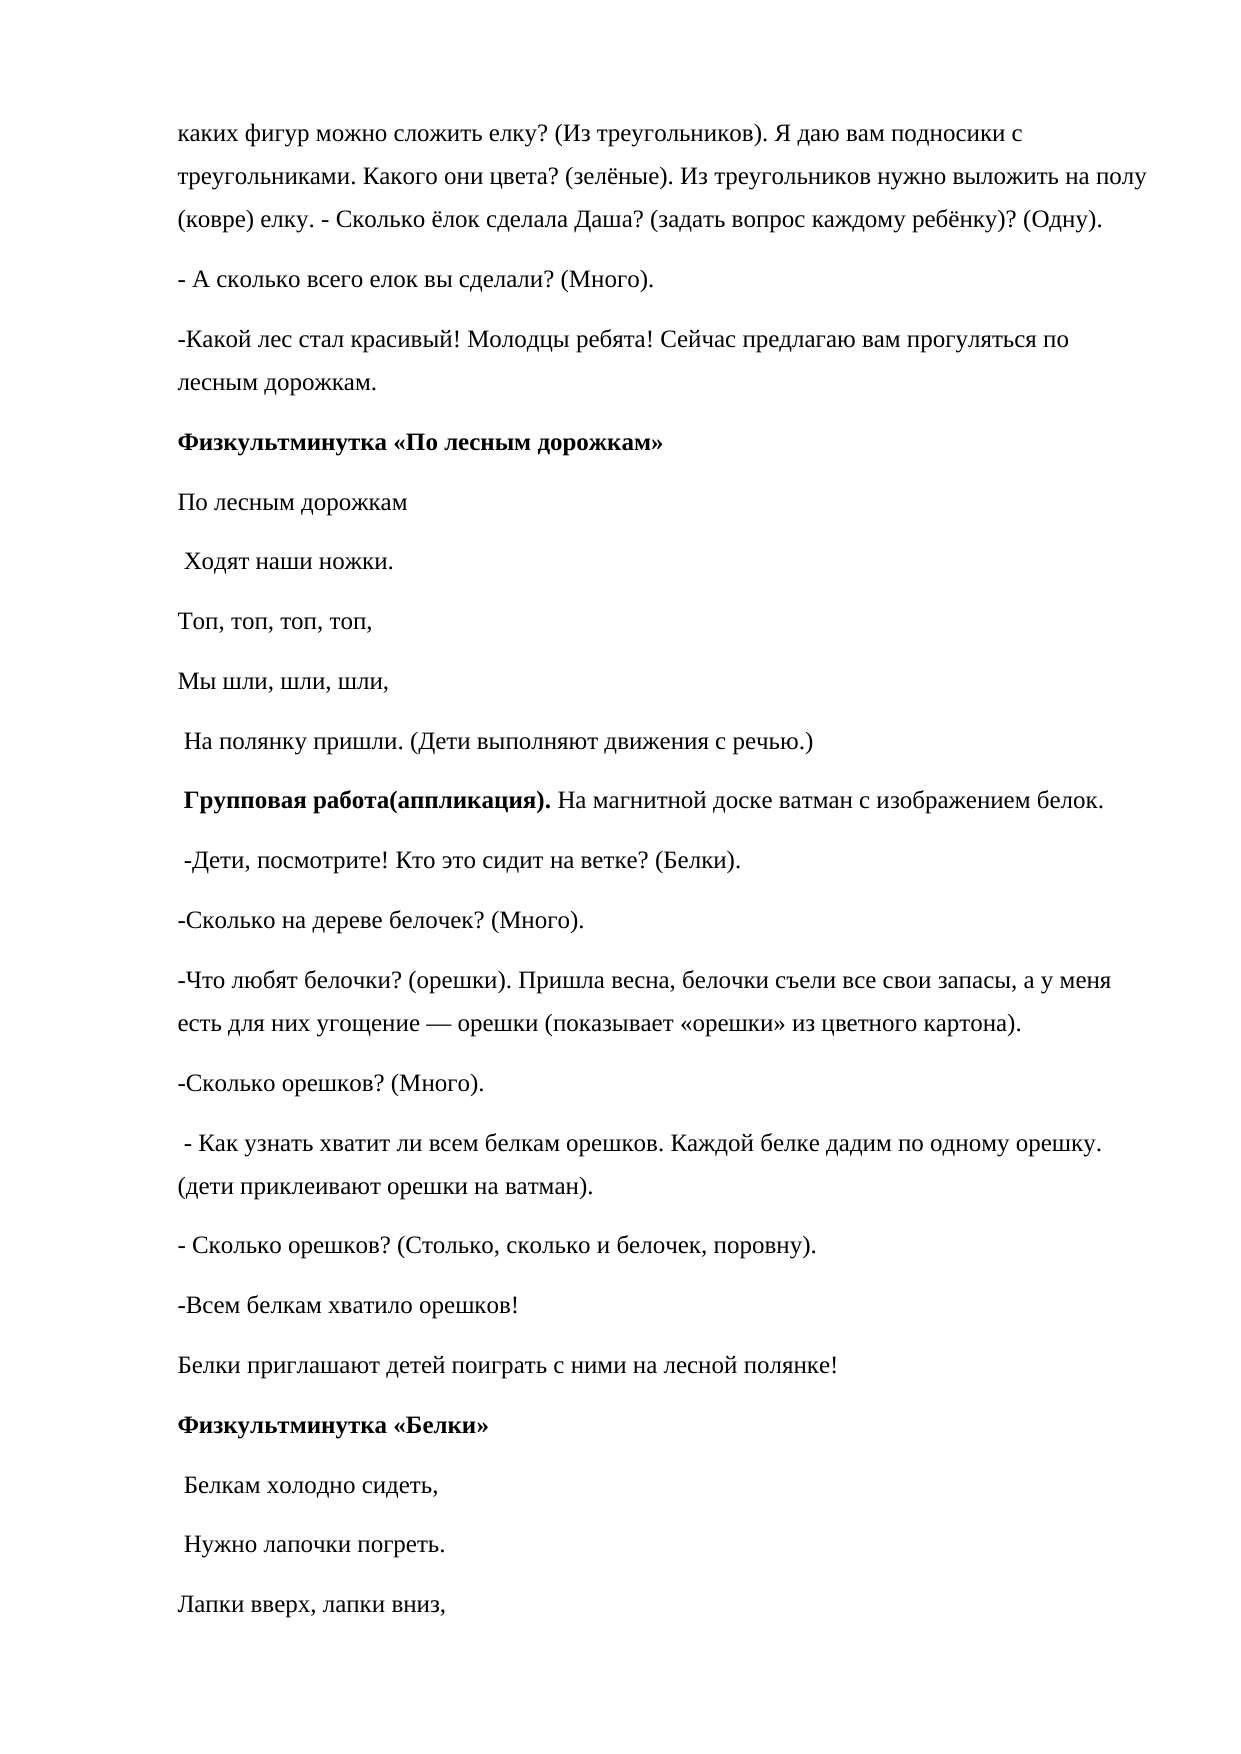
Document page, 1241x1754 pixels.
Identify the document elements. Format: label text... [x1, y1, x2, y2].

text Мы шли, шли, шли, [177, 666, 1152, 695]
text -Дети, посмотрите! Кто это сидит на ветке? (Белки). [177, 845, 1152, 874]
text Ходят наши ножки. [177, 546, 1152, 575]
text Белкам холодно сидеть, [177, 1470, 1152, 1498]
text -Сколько на дереве белочек? (Много). [177, 905, 1152, 934]
text -Что любят белочки? (орешки). Пришла весна, белочки съели все свои запасы, а у меня есть для них угощение — орешки (показывает «орешки» из цветного картона). [177, 965, 1152, 1037]
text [177, 118, 1152, 233]
text -Сколько орешков? (Много). [177, 1068, 1152, 1097]
text -Какой лес стал красивый! Молодцы ребята! Сейчас предлагаю вам прогуляться по лесным дорожкам. [177, 324, 1152, 396]
text Лапки вверх, лапки вниз, [177, 1589, 1152, 1618]
text - Как узнать хватит ли всем белкам орешков. Каждой белке дадим по одному орешку. (дети приклеивают орешки на ватман). [177, 1128, 1152, 1199]
text Топ, топ, топ, топ, [177, 606, 1152, 635]
text На полянку пришли. (Дети выполняют движения с речью.) [177, 726, 1152, 754]
text По лесным дорожкам [177, 487, 1152, 515]
text Групповая работа(аппликация). На магнитной доске ватман с изображением белок. [177, 786, 1152, 814]
text - Сколько орешков? (Столько, сколько и белочек, поровну). [177, 1231, 1152, 1259]
text Физкультминутка «По лесным дорожкам» [177, 427, 1152, 456]
text Нужно лапочки погреть. [177, 1529, 1152, 1558]
text Белки приглашают детей поиграть с ними на лесной полянке! [177, 1350, 1152, 1379]
text Физкультминутка «Белки» [177, 1410, 1152, 1439]
text - А сколько всего елок вы сделали? (Много). [177, 264, 1152, 293]
text -Всем белкам хватило орешков! [177, 1290, 1152, 1319]
